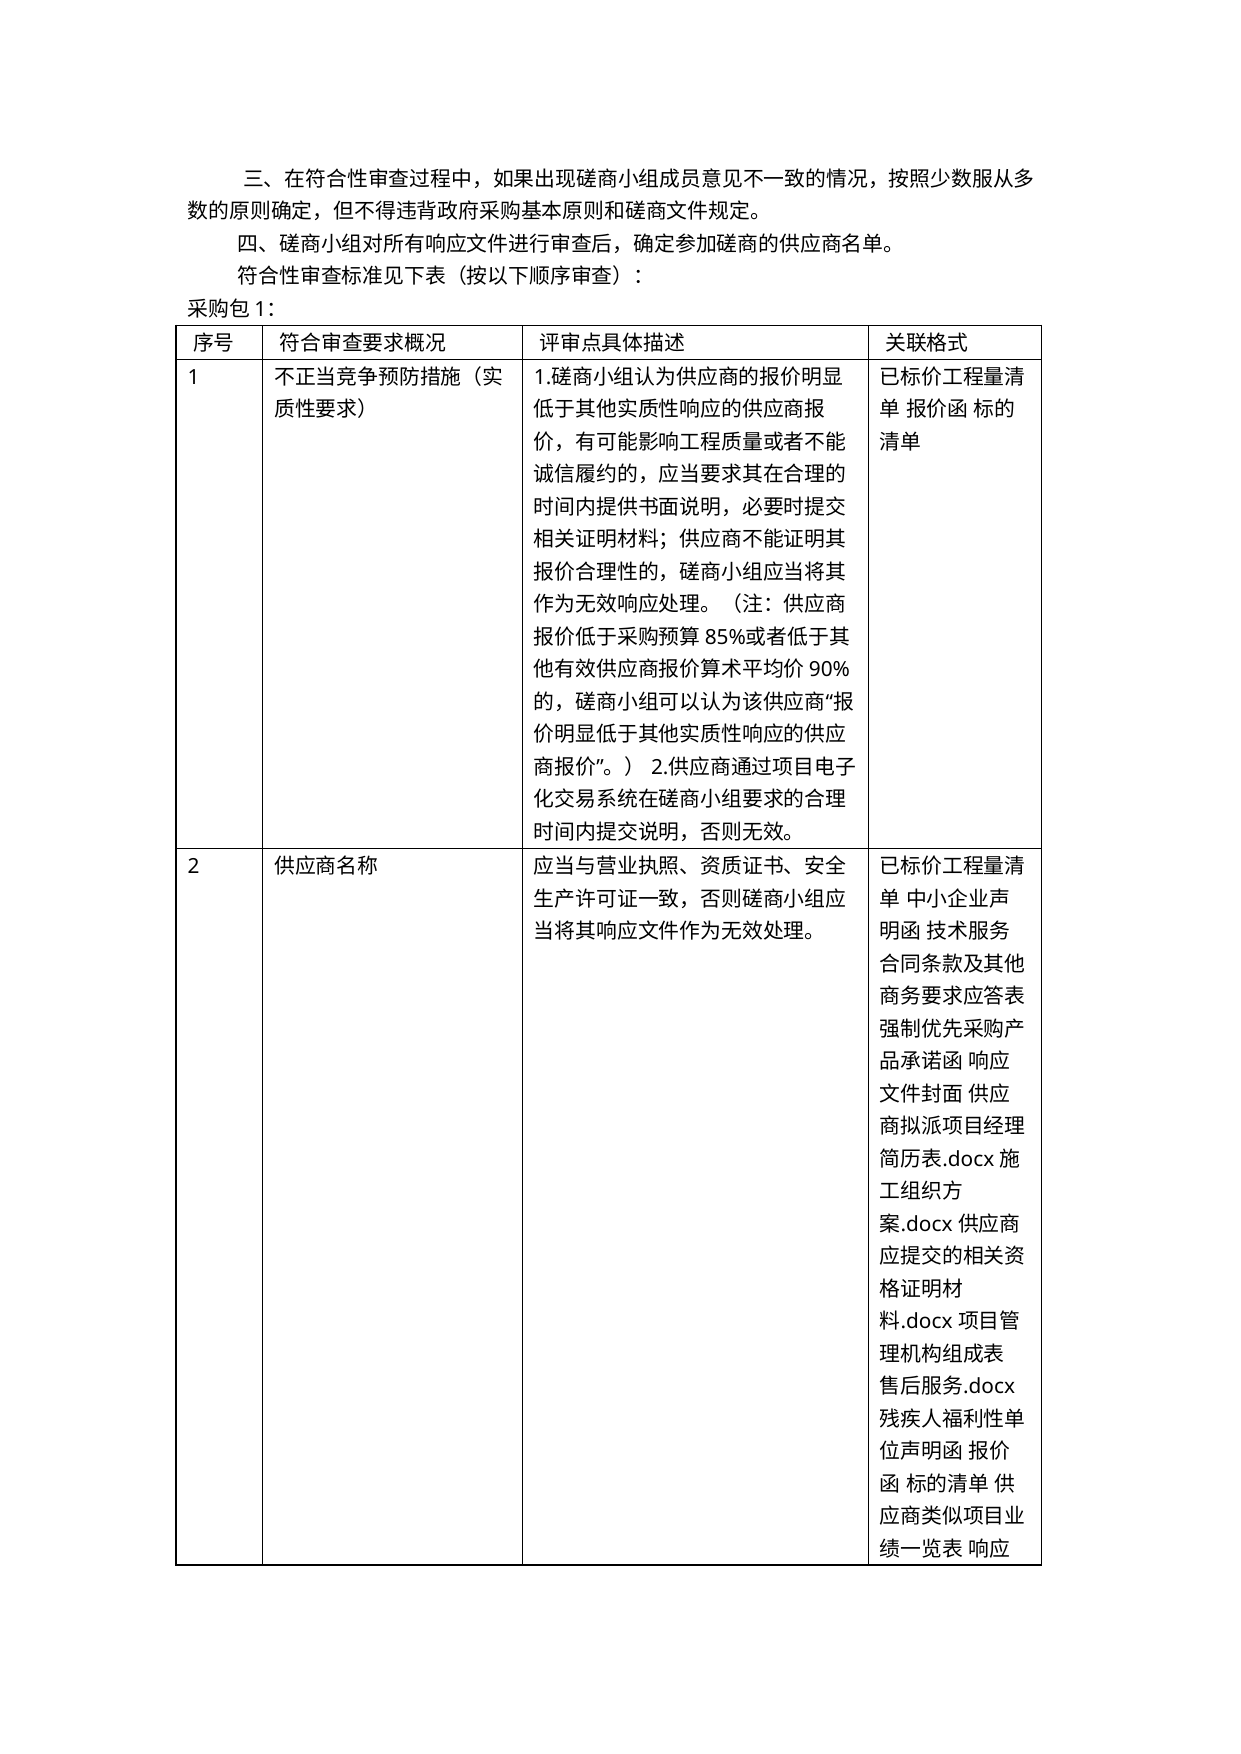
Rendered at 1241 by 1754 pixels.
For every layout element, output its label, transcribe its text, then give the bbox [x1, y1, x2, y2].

table_cell 不正当竞争预防措施（实质性要求） [263, 360, 522, 848]
text 四、磋商小组对所有响应文件进行审查后，确定参加磋商的供应商名单。 [187, 227, 1053, 259]
table_cell 2 [177, 849, 262, 1564]
table_cell 1.磋商小组认为供应商的报价明显低于其他实质性响应的供应商报价，有可能影响工程质量或者不能诚信履约的，应当要求其在合理的时间内提供书面说明，必要时提交相关证明材料；供应商不能证明其报价合理性的，磋商小组应当将其作为无效响应处理。（注：供应商报价低于采购预算85%或者低于其他有效供应商报价算术平均价90%的，磋商小组可以认为该供应商“报价明显低于其他实质性响应的供应商报价”。） 2.供应商通过项目电子化交易系统在磋商小组要求的合理时间内提交说明，否则无效。 [523, 360, 868, 848]
table_header 序号 [177, 326, 262, 358]
text 三、在符合性审查过程中，如果出现磋商小组成员意见不一致的情况，按照少数服从多数的原则确定，但不得违背政府采购基本原则和磋商文件规定。 [187, 162, 1053, 227]
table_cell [523, 849, 868, 1564]
text 采购包1： [187, 292, 1053, 324]
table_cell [869, 849, 1041, 1564]
table_header 评审点具体描述 [523, 326, 868, 358]
table_cell 已标价工程量清单 报价函 标的清单 [869, 360, 1041, 848]
text 符合性审查标准见下表（按以下顺序审查）： [187, 259, 1053, 292]
table_cell 供应商名称 [263, 849, 522, 1564]
table_header 符合审查要求概况 [263, 326, 522, 358]
table_header 关联格式 [869, 326, 1041, 358]
table_cell 1 [177, 360, 262, 848]
